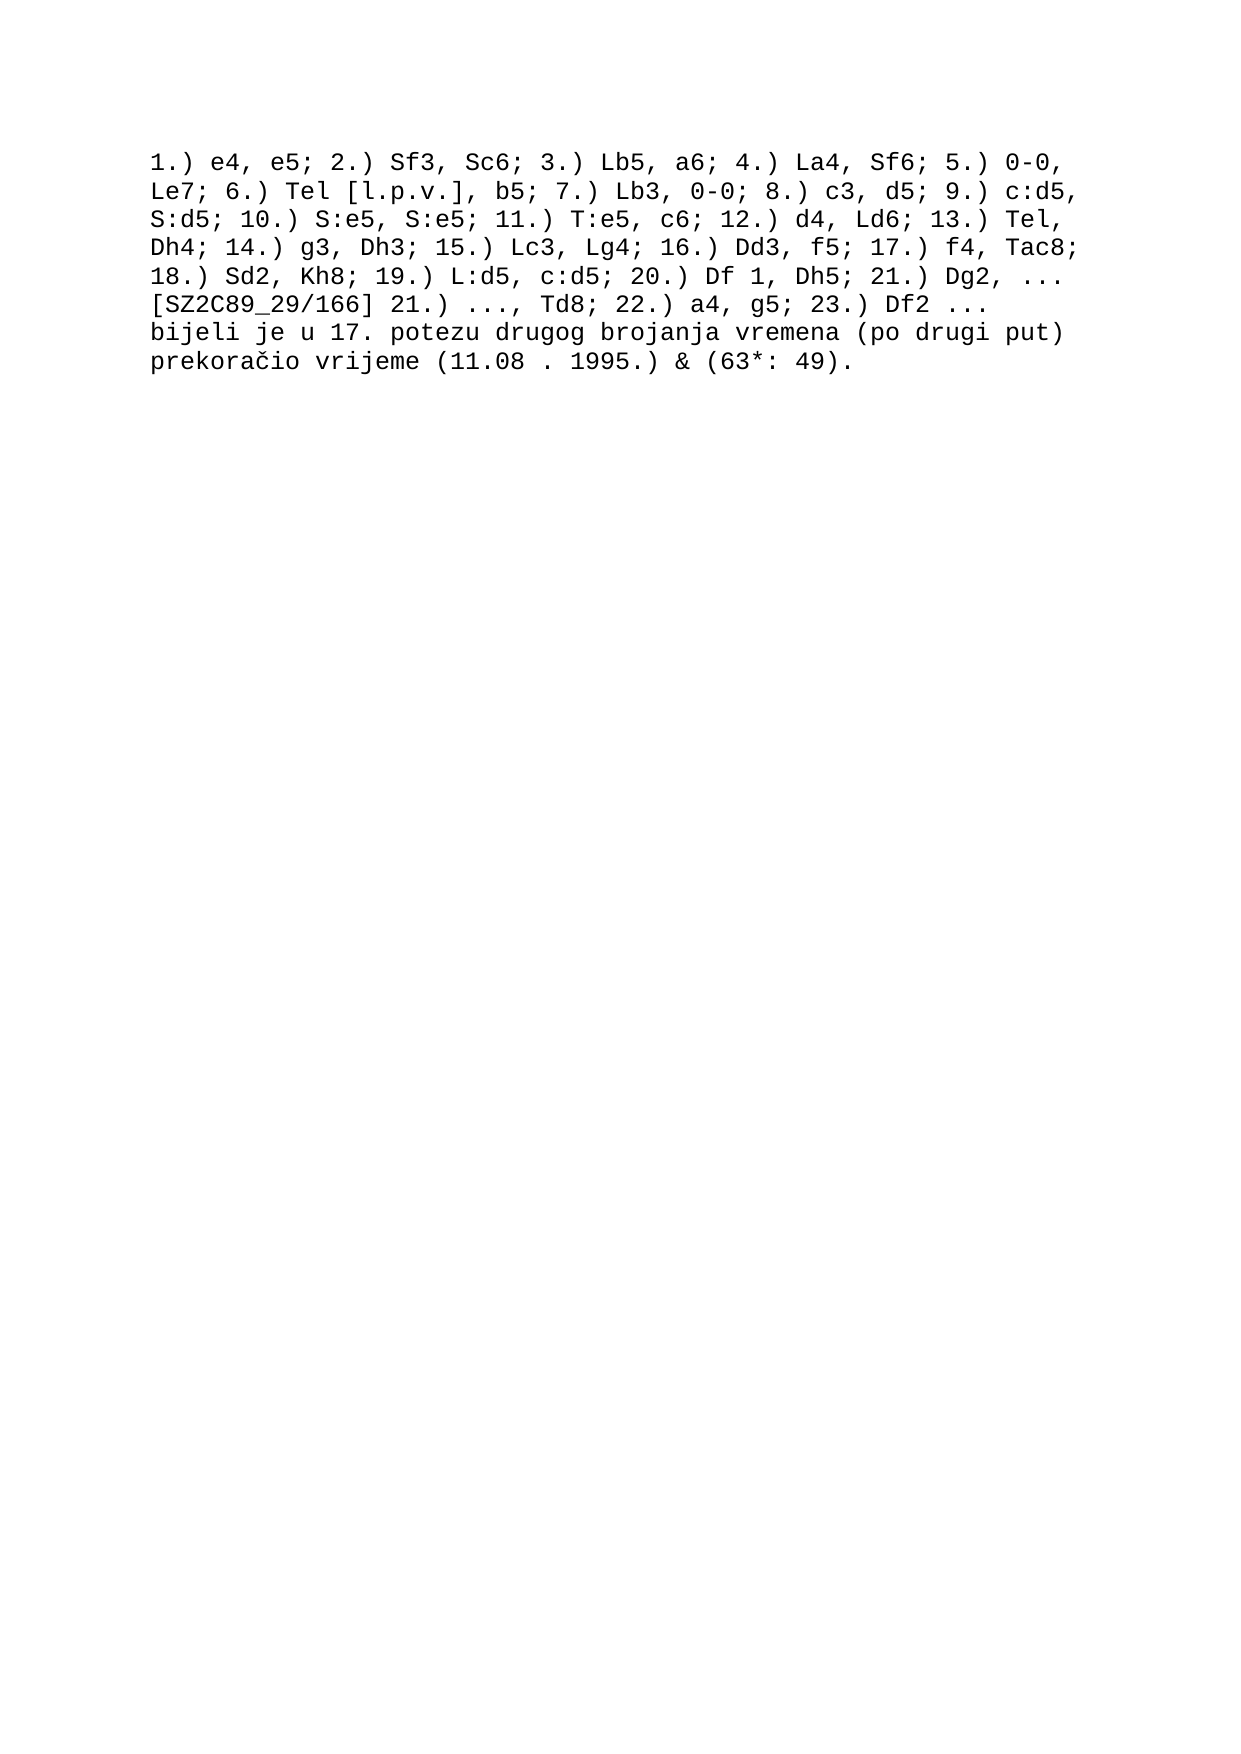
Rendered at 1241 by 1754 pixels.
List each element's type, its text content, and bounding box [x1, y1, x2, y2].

text 18.) Sd2, Kh8; 19.) L:d5, c:d5; 20.) Df 1, Dh5; 21.) Dg2, ... [SZ2C89_29/166] 21.) ..., Td8; 22.) a4, g5; 23.) Df2 ... bijeli je u 17. potezu drugog brojanja vremena (po drugi put) prekoračio vrijeme (11.08 . 1995.) & (63*: 49). [150, 263, 1090, 377]
text 1.) e4, e5; 2.) Sf3, Sc6; 3.) Lb5, a6; 4.) La4, Sf6; 5.) 0-0, Le7; 6.) Tel [l.p.v.], b5; 7.) Lb3, 0-0; 8.) c3, d5; 9.) c:d5, S:d5; 10.) S:e5, S:e5; 11.) T:e5, c6; 12.) d4, Ld6; 13.) Tel, Dh4; 14.) g3, Dh3; 15.) Lc3, Lg4; 16.) Dd3, f5; 17.) f4, Tac8; [150, 150, 1090, 263]
